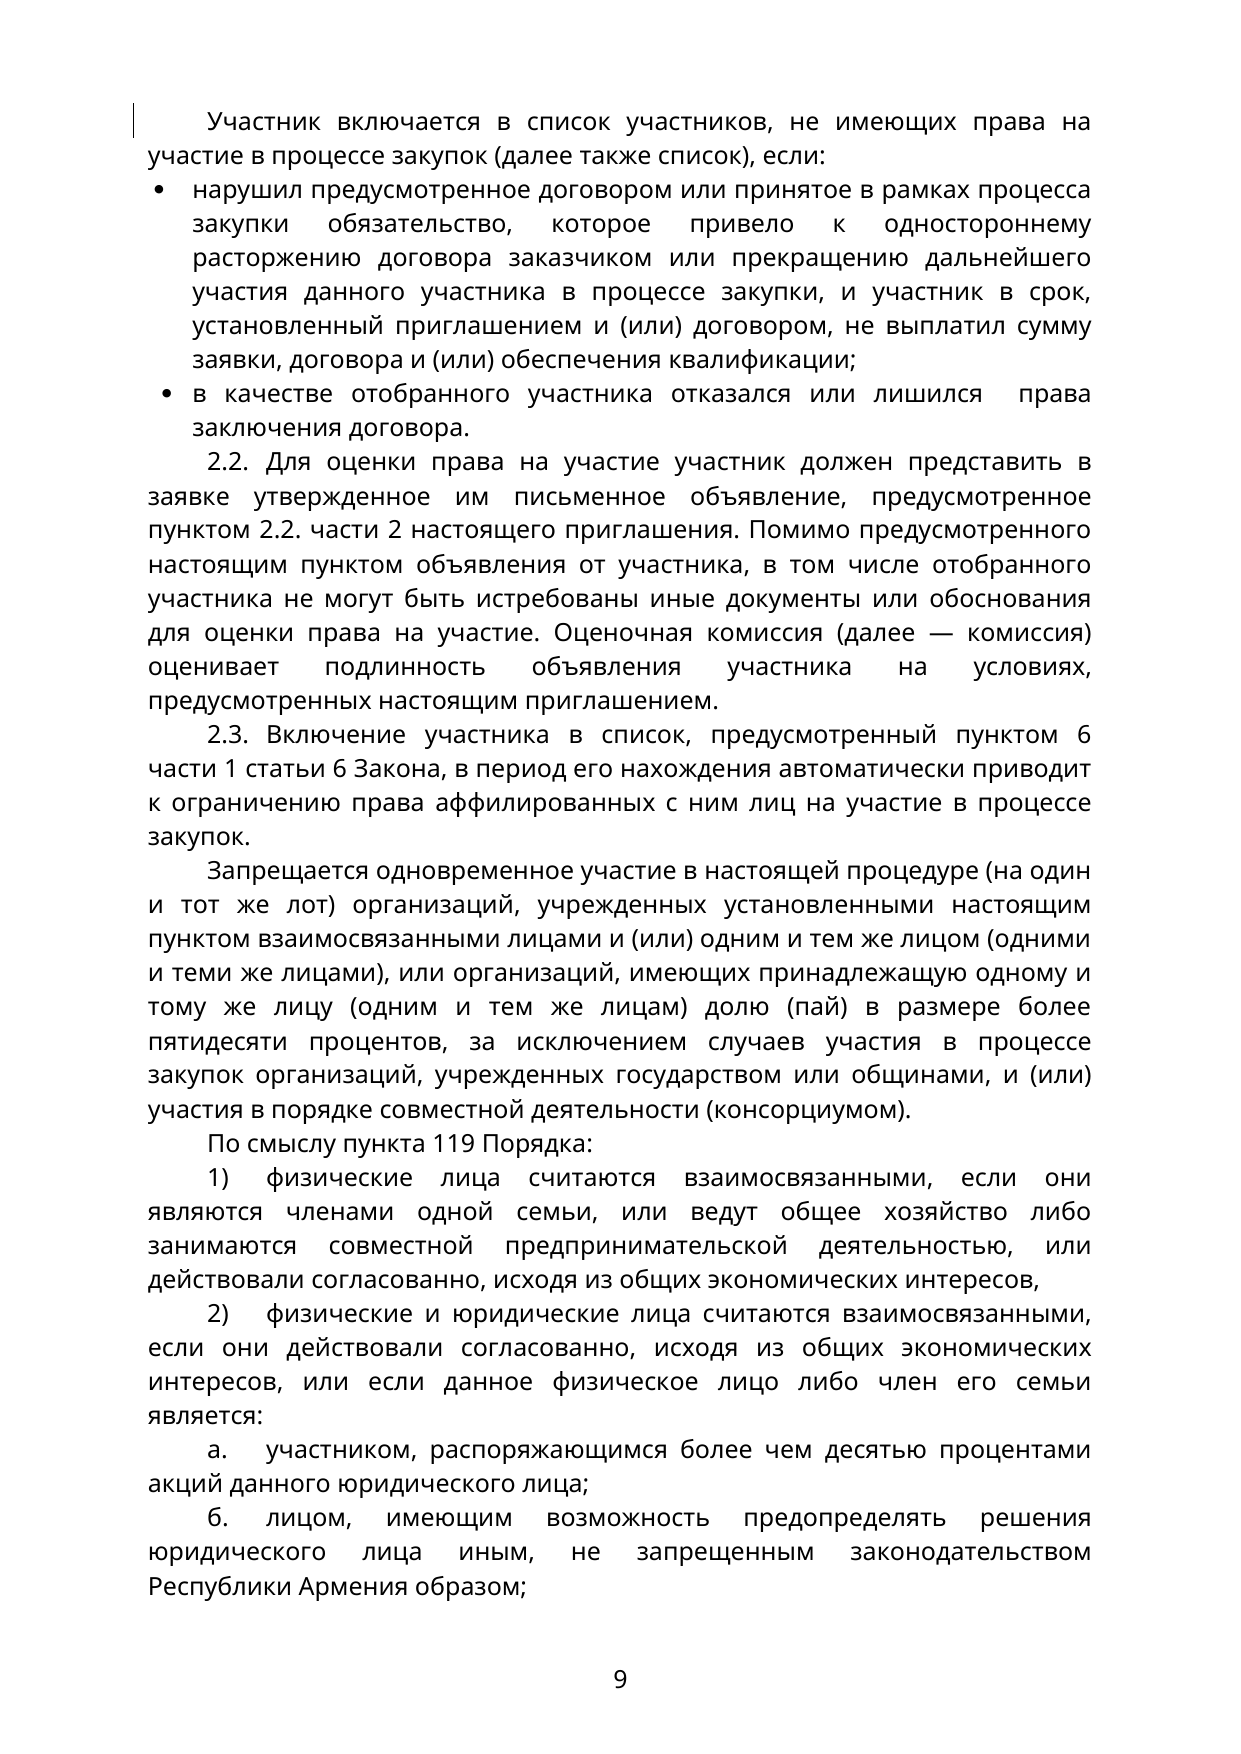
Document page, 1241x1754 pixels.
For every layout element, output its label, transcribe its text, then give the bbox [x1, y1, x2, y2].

list нарушил предусмотренное договором или принятое в рамках процесса закупки обязательство, которое привело к одностороннему расторжению договора заказчиком или прекращению дальнейшего участия данного участника в процессе закупки, и участник в срок, установленный приглашением и (или) договором, не выплатил сумму заявки, договора и (или) обеспечения квалификации; [154, 172, 1092, 376]
text По смыслу пункта 119 Порядка: [148, 1125, 1092, 1159]
text 1) физические лица считаются взаимосвязанными, если они являются членами одной семьи, или ведут общее хозяйство либо занимаются совместной предпринимательской деятельностью, или действовали согласованно, исходя из общих экономических интересов, [148, 1159, 1092, 1296]
list в качестве отобранного участника отказался или лишился права заключения договора. [162, 376, 1092, 444]
text 2.2. Для оценки права на участие участник должен представить в заявке утвержденное им письменное объявление, предусмотренное пунктом 2.2. части 2 настоящего приглашения. Помимо предусмотренного настоящим пунктом объявления от участника, в том числе отобранного участника не могут быть истребованы иные документы или обоснования для оценки права на участие. Оценочная комиссия (далее — комиссия) оценивает подлинность объявления участника на условиях, предусмотренных настоящим приглашением. [148, 444, 1092, 717]
text Запрещается одновременное участие в настоящей процедуре (на один и тот же лот) организаций, учрежденных установленными настоящим пунктом взаимосвязанными лицами и (или) одним и тем же лицом (одними и теми же лицами), или организаций, имеющих принадлежащую одному и тому же лицу (одним и тем же лицам) долю (пай) в размере более пятидесяти процентов, за исключением случаев участия в процессе закупок организаций, учрежденных государством или общинами, и (или) участия в порядке совместной деятельности (консорциумом). [148, 853, 1092, 1125]
text 2) физические и юридические лица считаются взаимосвязанными, если они действовали согласованно, исходя из общих экономических интересов, или если данное физическое лицо либо член его семьи является: [148, 1296, 1092, 1432]
text Участник включается в список участников, не имеющих права на участие в процессе закупок (далее также список), если: [148, 103, 1092, 172]
text б. лицом, имеющим возможность предопределять решения юридического лица иным, не запрещенным законодательством Республики Армения образом; [148, 1500, 1092, 1602]
text 2.3. Включение участника в список, предусмотренный пунктом 6 части 1 статьи 6 Закона, в период его нахождения автоматически приводит к ограничению права аффилированных с ним лиц на участие в процессе закупок. [148, 717, 1092, 853]
text а. участником, распоряжающимся более чем десятью процентами акций данного юридического лица; [148, 1432, 1092, 1500]
